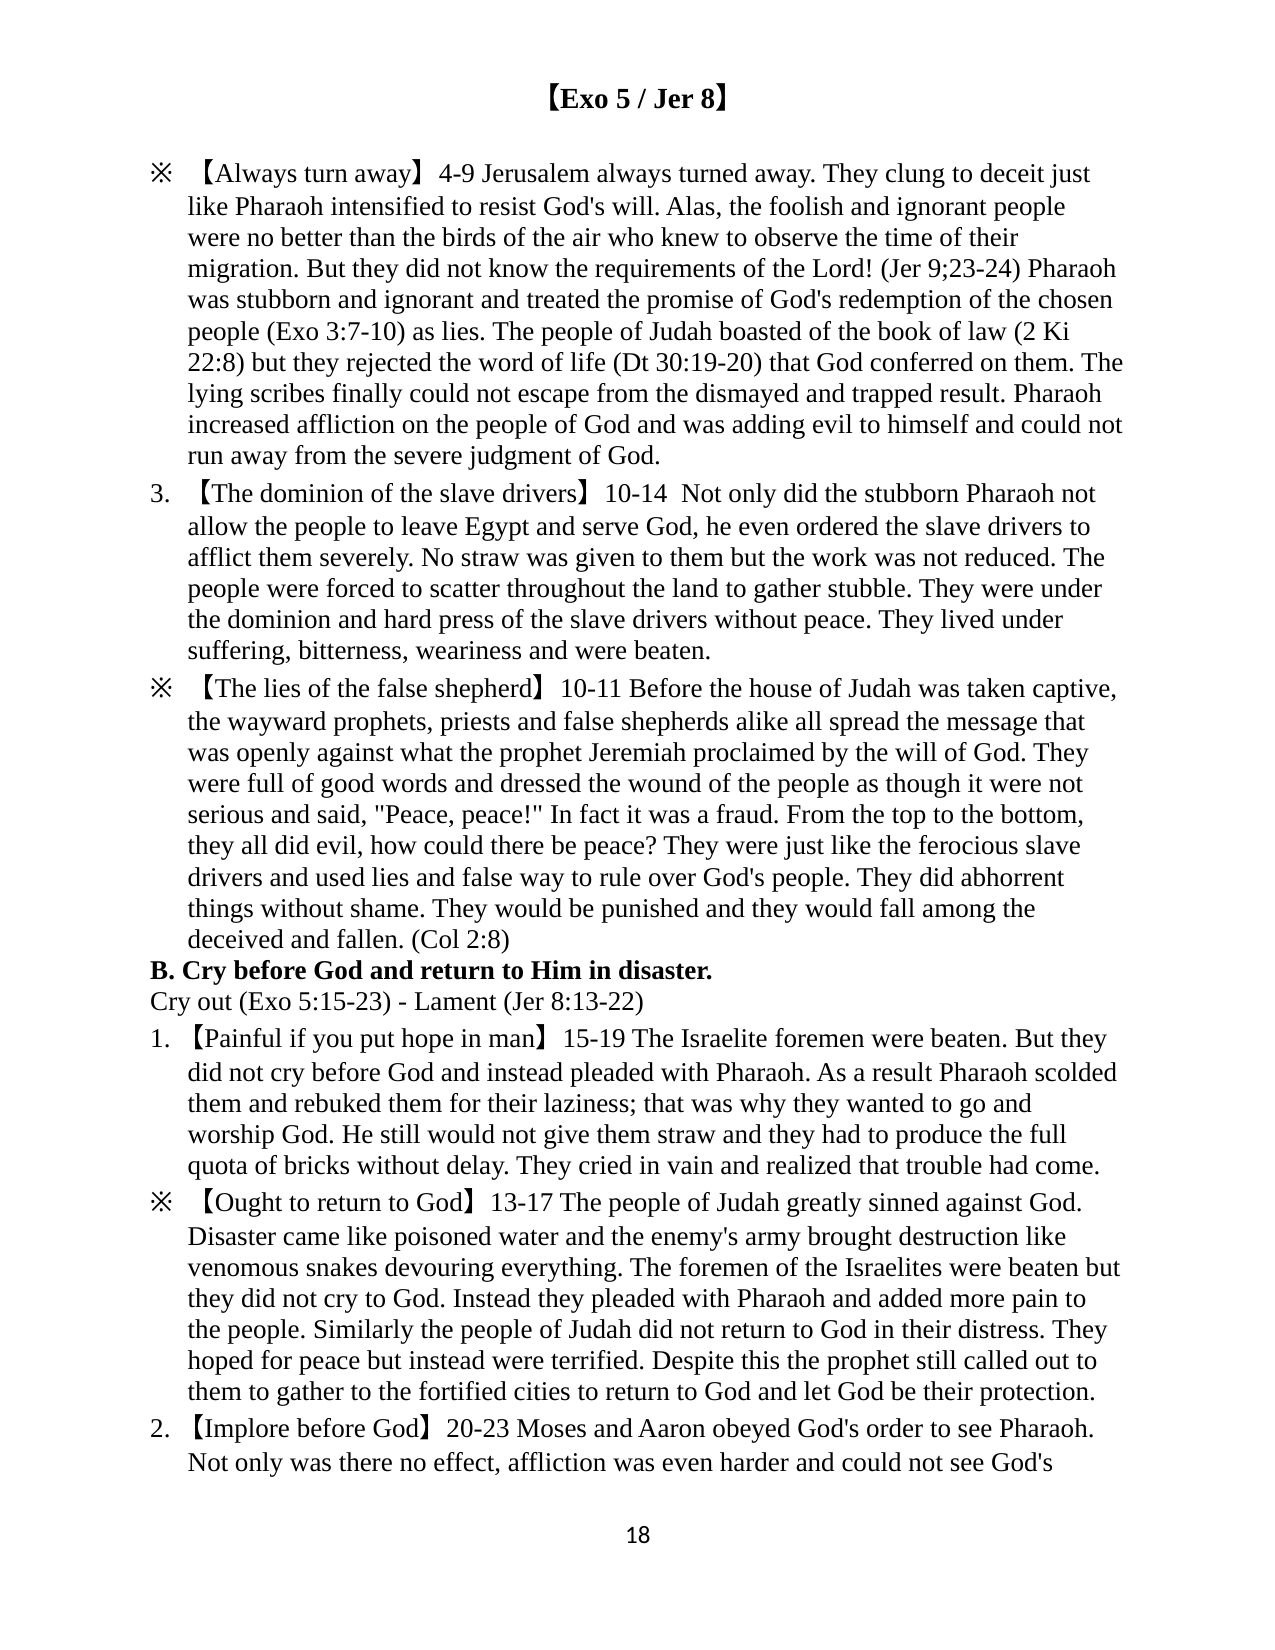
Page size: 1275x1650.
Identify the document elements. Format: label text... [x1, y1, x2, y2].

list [150, 1406, 1125, 1477]
list 【Always turn away】4-9 Jerusalem always turned away. They clung to deceit just like Pharaoh intensified to resist God's will. Alas, the foolish and ignorant people were no better than the birds of the air who knew to observe the time of their migration. But they did not know the requirements of the Lord! (Jer 9;23-24) Pharaoh was stubborn and ignorant and treated the promise of God's redemption of the chosen people (Exo 3:7-10) as lies. The people of Judah boasted of the book of law (2 Ki 22:8) but they rejected the word of life (Dt 30:19-20) that God conferred on them. The lying scribes finally could not escape from the dismayed and trapped result. Pharaoh increased affliction on the people of God and was adding evil to himself and could not run away from the severe judgment of God. [150, 151, 1125, 471]
list 【Ought to return to God】13-17 The people of Judah greatly sinned against God. Disaster came like poisoned water and the enemy's army brought destruction like venomous snakes devouring everything. The foremen of the Israelites were beaten but they did not cry to God. Instead they pleaded with Pharaoh and added more pain to the people. Similarly the people of Judah did not return to God in their distress. They hoped for peace but instead were terrified. Despite this the prophet still called out to them to gather to the fortified cities to return to God and let God be their protection. [150, 1180, 1125, 1406]
list 3. 【The dominion of the slave drivers】10-14 Not only did the stubborn Pharaoh not allow the people to leave Egypt and serve God, he even ordered the slave drivers to afflict them severely. No straw was given to them but the work was not reduced. The people were forced to scatter throughout the land to gather stubble. They were under the dominion and hard press of the slave drivers without peace. They lived under suffering, bitterness, weariness and were beaten. [150, 471, 1125, 666]
list 【The lies of the false shepherd】10-11 Before the house of Judah was taken captive, the wayward prophets, priests and false shepherds alike all spread the message that was openly against what the prophet Jeremiah proclaimed by the will of God. They were full of good words and dressed the wound of the people as though it were not serious and said, "Peace, peace!" In fact it was a fraud. From the top to the bottom, they all did evil, how could there be peace? They were just like the ferocious slave drivers and used lies and false way to rule over God's people. They did abhorrent things without shame. They would be punished and they would fall among the deceived and fallen. (Col 2:8) [150, 666, 1125, 954]
list B. Cry before God and return to Him in disaster. [150, 954, 1125, 985]
list Cry out (Exo 5:15-23) - Lament (Jer 8:13-22) [150, 985, 1125, 1016]
list 1. 【Painful if you put hope in man】15-19 The Israelite foremen were beaten. But they did not cry before God and instead pleaded with Pharaoh. As a result Pharaoh scolded them and rebuked them for their laziness; that was why they wanted to go and worship God. He still would not give them straw and they had to produce the full quota of bricks without delay. They cried in vain and realized that trouble had come. [150, 1016, 1125, 1180]
